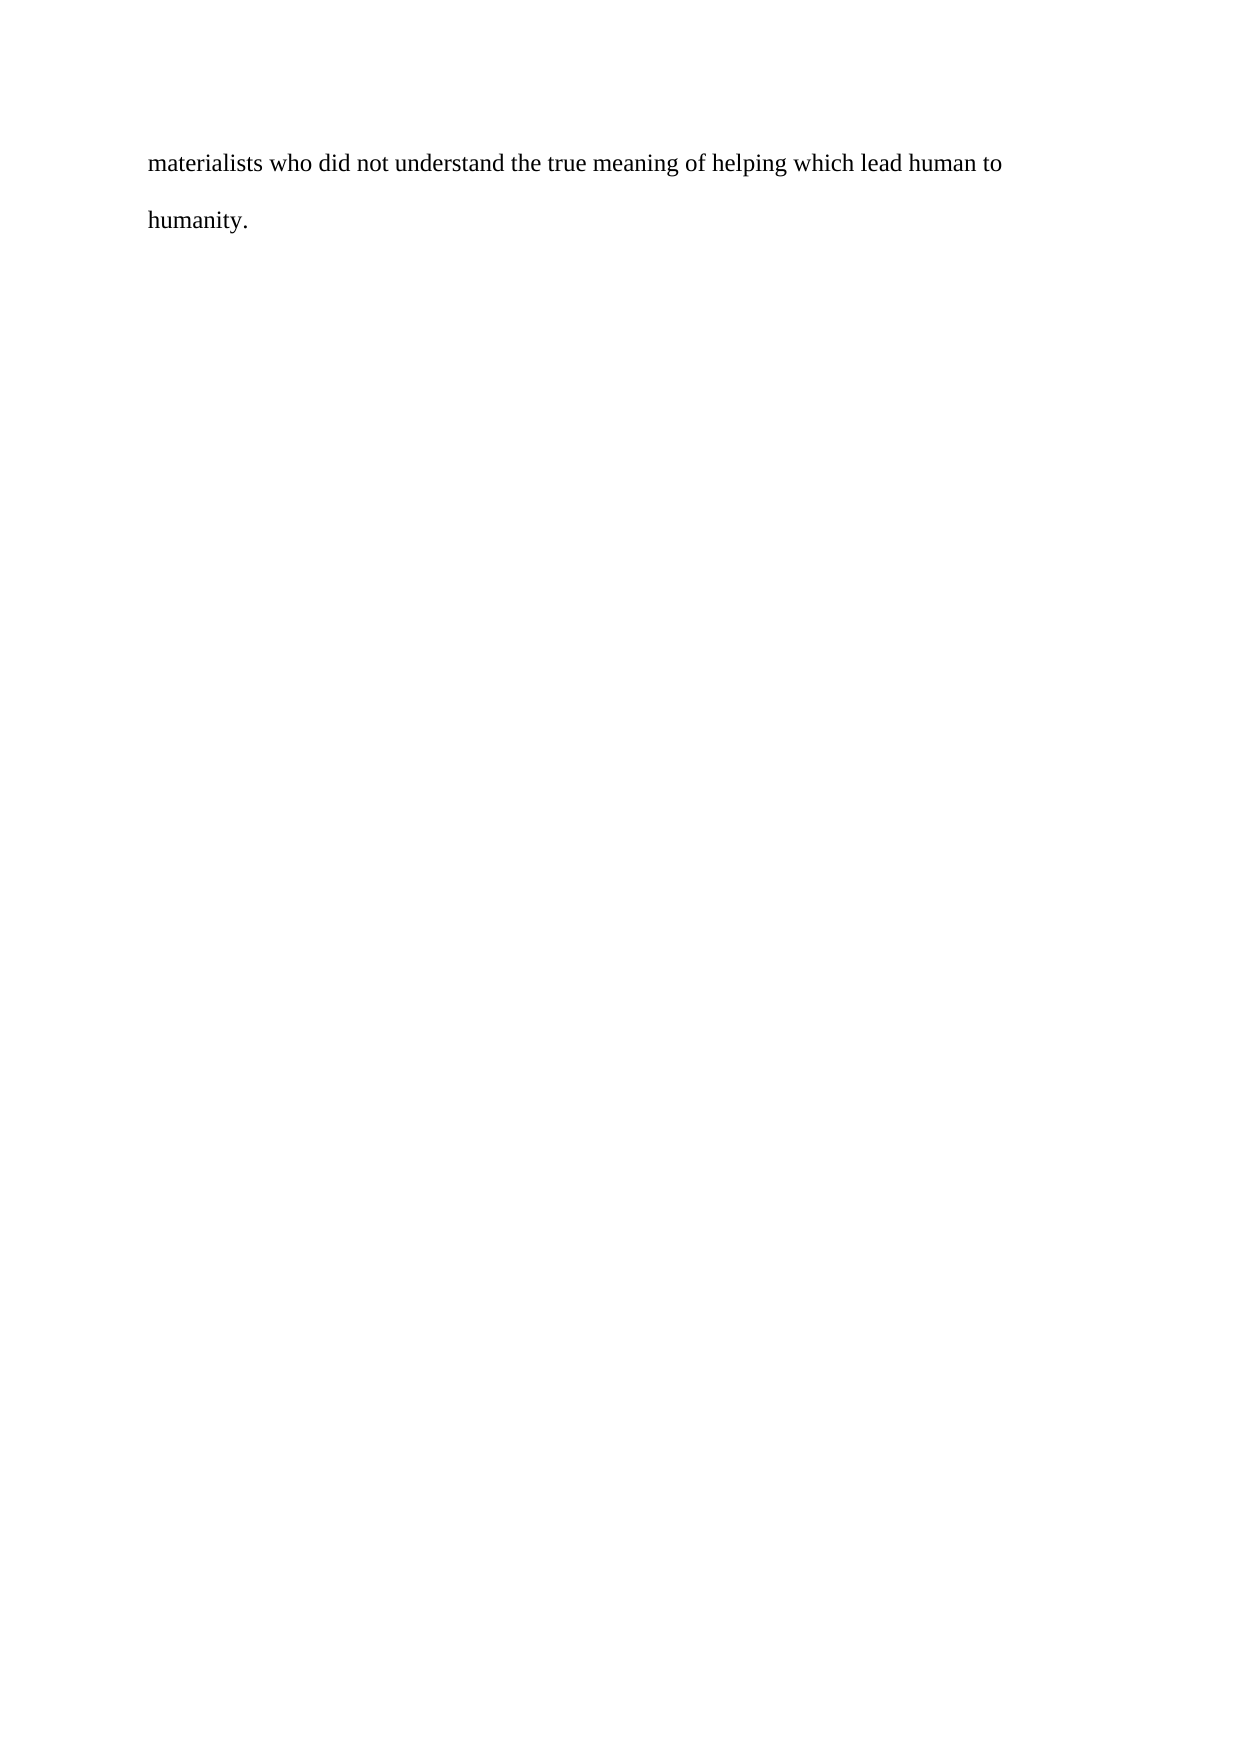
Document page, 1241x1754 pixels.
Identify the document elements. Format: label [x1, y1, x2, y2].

text [148, 148, 1092, 234]
